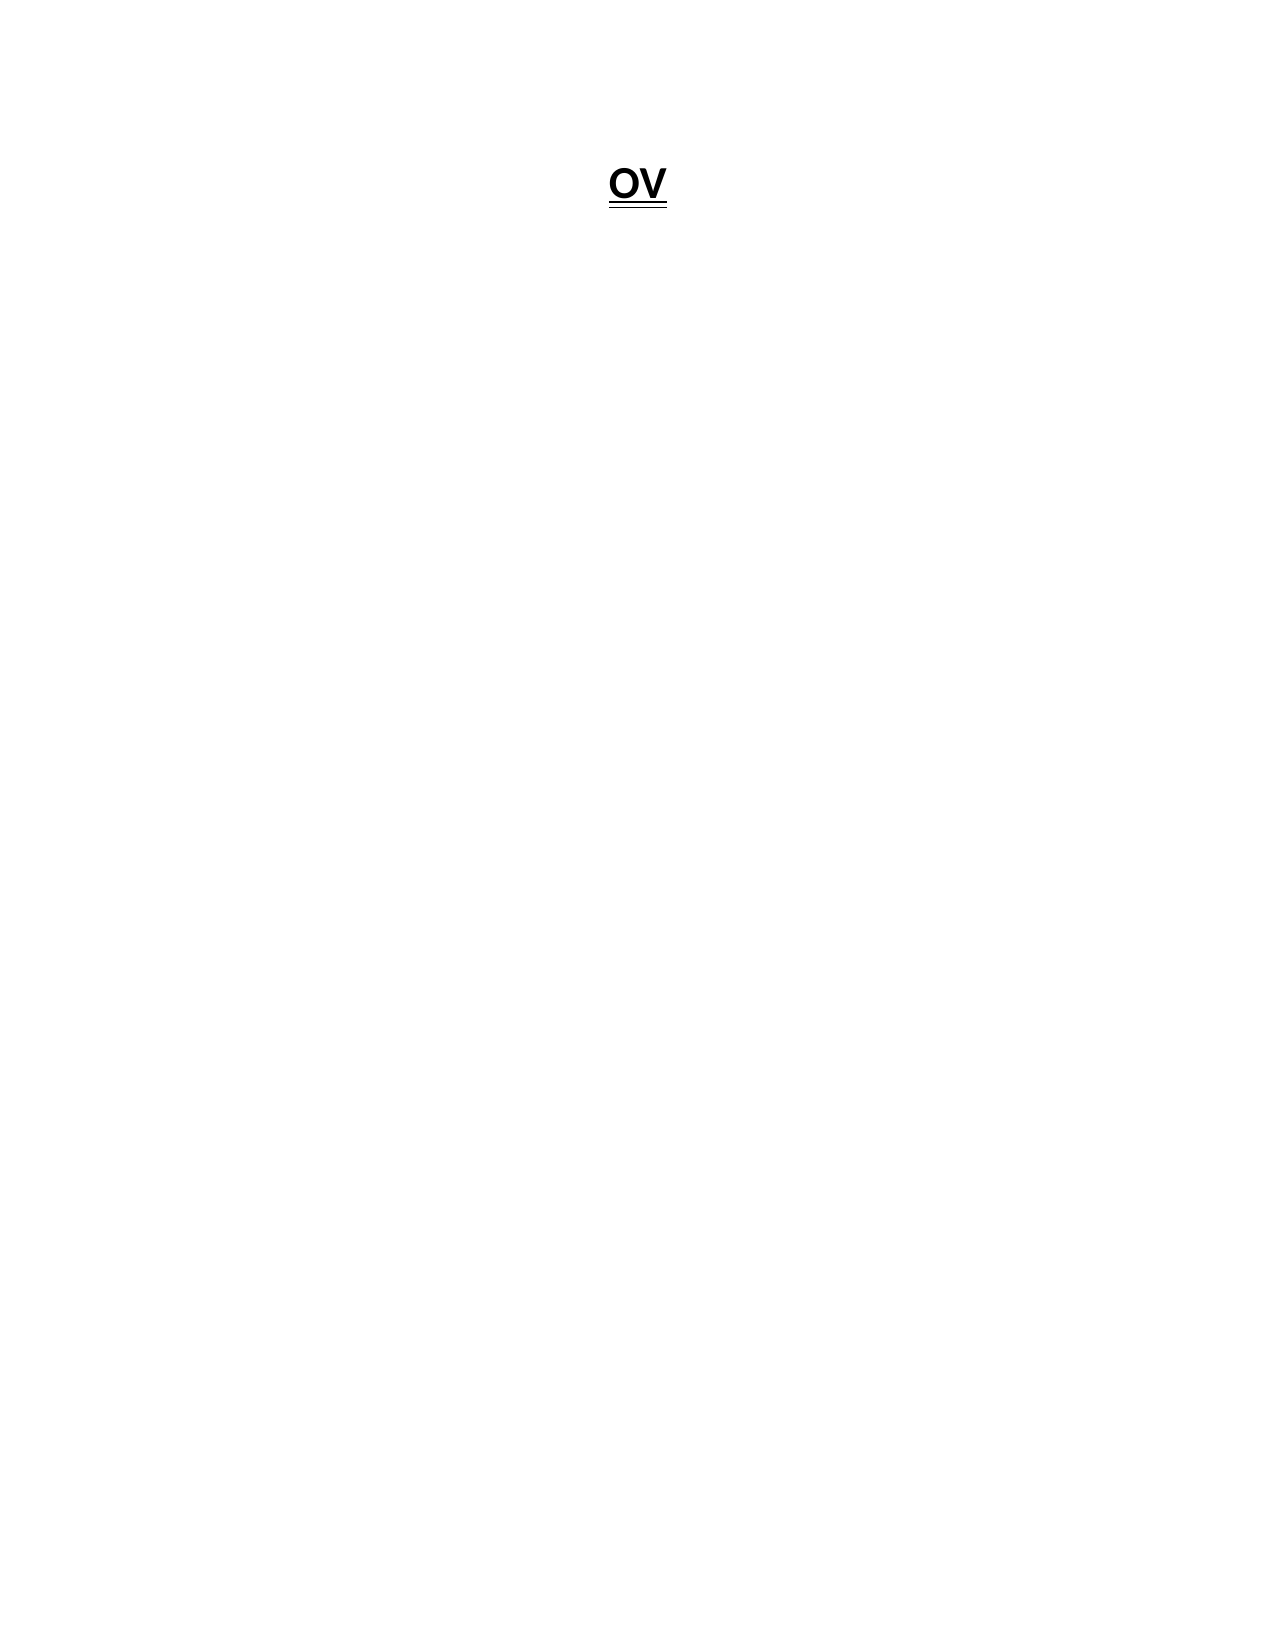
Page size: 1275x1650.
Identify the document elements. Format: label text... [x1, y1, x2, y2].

subtitle OV [187, 154, 1087, 210]
